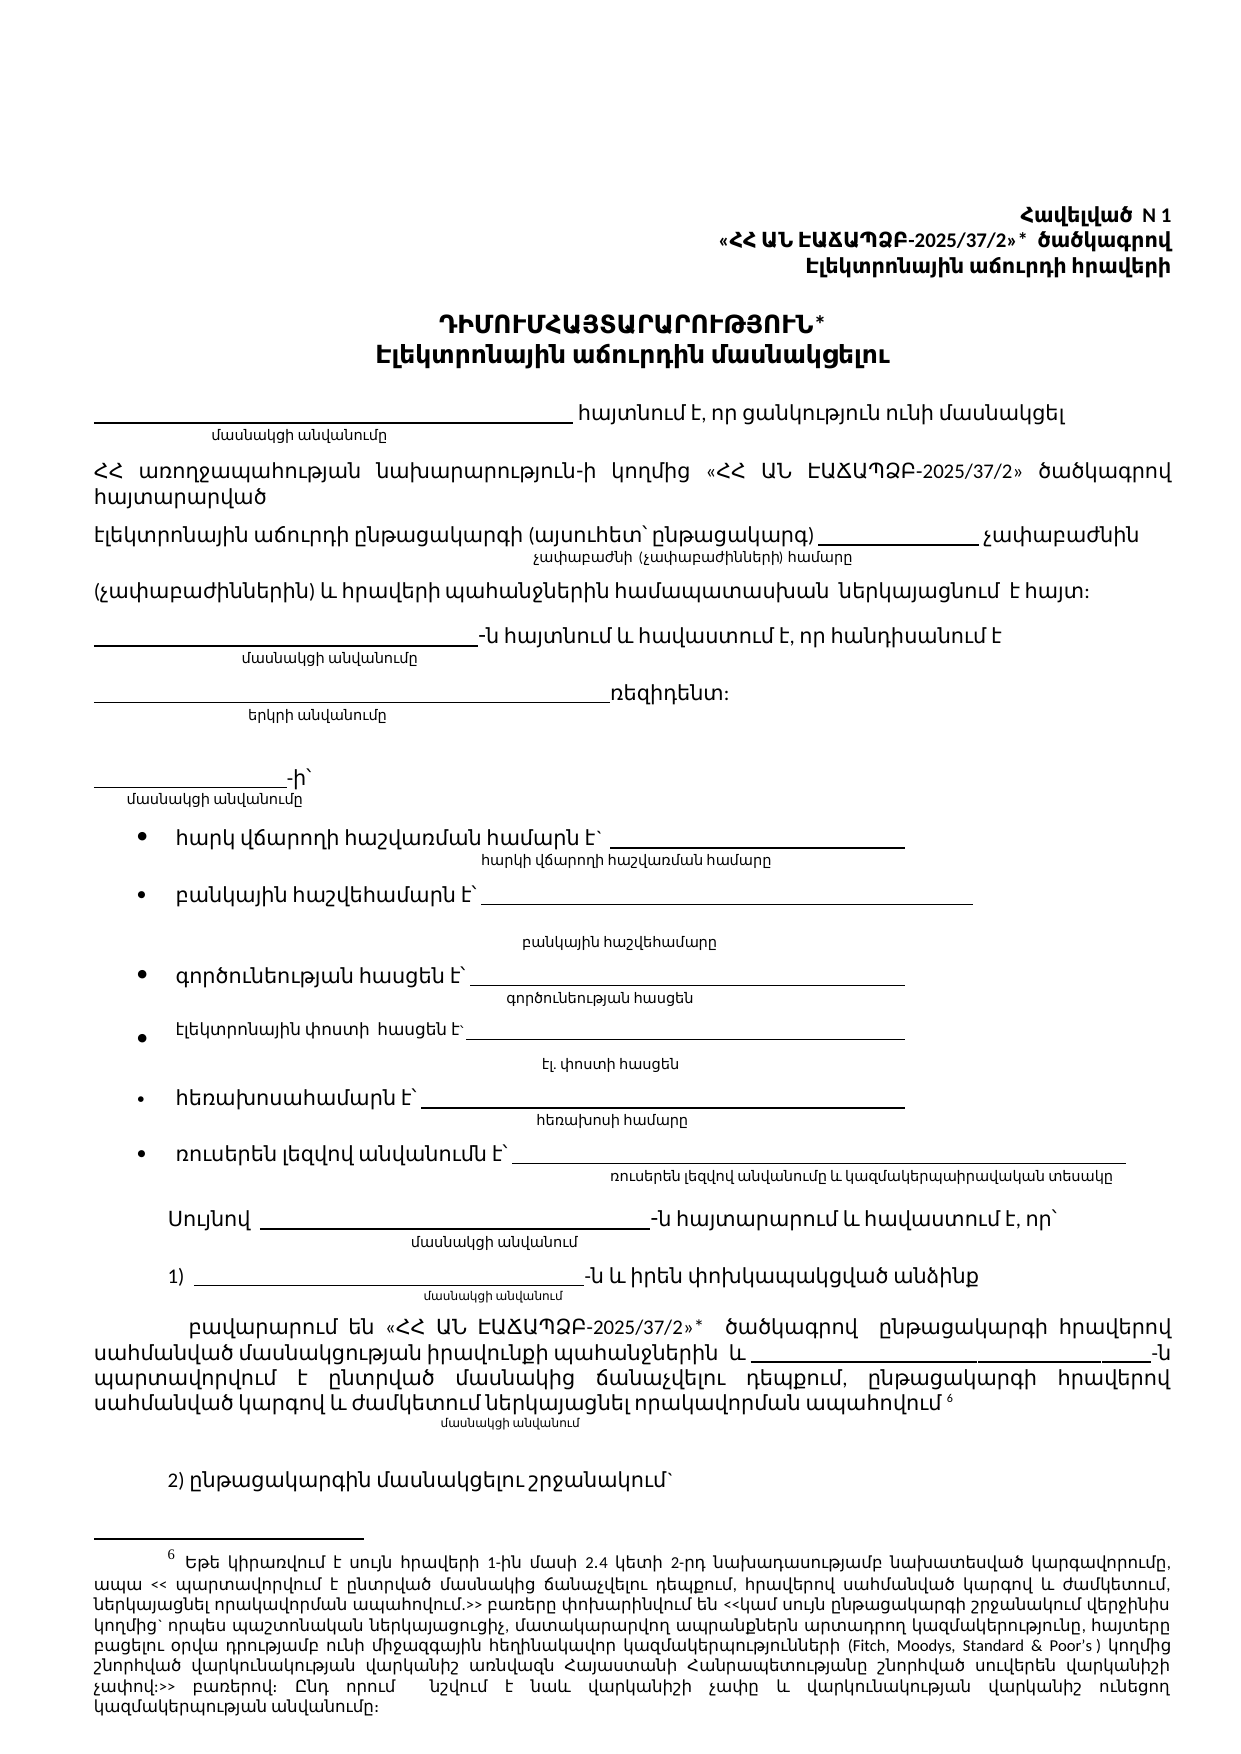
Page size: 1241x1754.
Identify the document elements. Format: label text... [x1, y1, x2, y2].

text մասնակցի անվանումը [94, 790, 1171, 821]
list գործունեության հասցեն է՝ [138, 963, 1171, 989]
list էլեկտրոնային փոստի հասցեն է՝ [138, 1019, 1171, 1055]
list հարկ վճարողի հաշվառման համարն է` [138, 821, 1171, 851]
text 2) ընթացակարգին մասնակցելու շրջանակում` [94, 1467, 1171, 1492]
text գործունեության հասցեն [94, 989, 1171, 1019]
text ՀՀ առողջապահության նախարարություն-ի կողմից «ՀՀ ԱՆ ԷԱՃԱՊՁԲ-2025/37/2» ծածկագրով հայտարարված [94, 456, 1171, 510]
list հեռախոսահամարն է՝ [138, 1086, 1171, 1111]
text հայտնում է, որ ցանկություն ունի մասնակցել [94, 400, 1171, 426]
text ԴԻՄՈՒՄՀԱՅՏԱՐԱՐՈՒԹՅՈՒՆ* [94, 309, 1171, 339]
text ռեզիդենտ: [94, 680, 1171, 706]
subtitle Էլեկտրոնային աճուրդին մասնակցելու [94, 339, 1171, 370]
text էլեկտրոնային աճուրդի ընթացակարգի (այսուհետ՝ ընթացակարգ) չափաբաժնին [94, 522, 1171, 548]
text հեռախոսի համարը [462, 1111, 1171, 1141]
text մասնակցի անվանում [94, 1289, 1171, 1314]
text մասնակցի անվանում [94, 1233, 1171, 1263]
text մասնակցի անվանումը [94, 426, 1171, 456]
text մասնակցի անվանում [94, 1416, 1171, 1441]
text մասնակցի անվանումը [94, 650, 1171, 680]
text (չափաբաժիններին) և հրավերի պահանջներին համապատասխան ներկայացնում է հայտ: [94, 578, 1171, 604]
text Հավելված N 1 [94, 202, 1171, 227]
text 1) -ն և իրեն փոխկապակցված անձինք [94, 1263, 1171, 1289]
text Էլեկտրոնային աճուրդի հրավերի [94, 253, 1171, 278]
text չափաբաժնի (չափաբաժինների) համարը [94, 548, 1171, 578]
list ռուսերեն լեզվով անվանումն է՝ [138, 1141, 1171, 1167]
text -ի՝ [94, 765, 1171, 790]
text բանկային հաշվեհամարը [94, 933, 1171, 963]
text էլ. փոստի հասցեն [94, 1055, 1171, 1086]
list բանկային հաշվեհամարն է՝ [138, 882, 1171, 933]
text երկրի անվանումը [94, 706, 1171, 736]
text Սույնով -ն հայտարարում և հավաստում է, որ՝ [94, 1202, 1171, 1233]
text -ն հայտնում և հավաստում է, որ հանդիսանում է [94, 619, 1171, 650]
text ռուսերեն լեզվով անվանումը և կազմակերպաիրավական տեսակը [536, 1167, 1171, 1197]
text «ՀՀ ԱՆ ԷԱՃԱՊՁԲ-2025/37/2»* ծածկագրով [94, 227, 1171, 253]
text բավարարում են «ՀՀ ԱՆ ԷԱՃԱՊՁԲ-2025/37/2»* ծածկագրով ընթացակարգի հրավերով սահմանված մասնակցության իրավունքի պահանջներին և -ն պարտավորվում է ընտրված մասնակից ճանաչվելու դեպքում, ընթացակարգի հրավերով սահմանված կարգով և ժամկետում ներկայացնել որակավորման ապահովում [94, 1314, 1171, 1416]
text հարկի վճարողի հաշվառման համարը [94, 851, 1171, 882]
